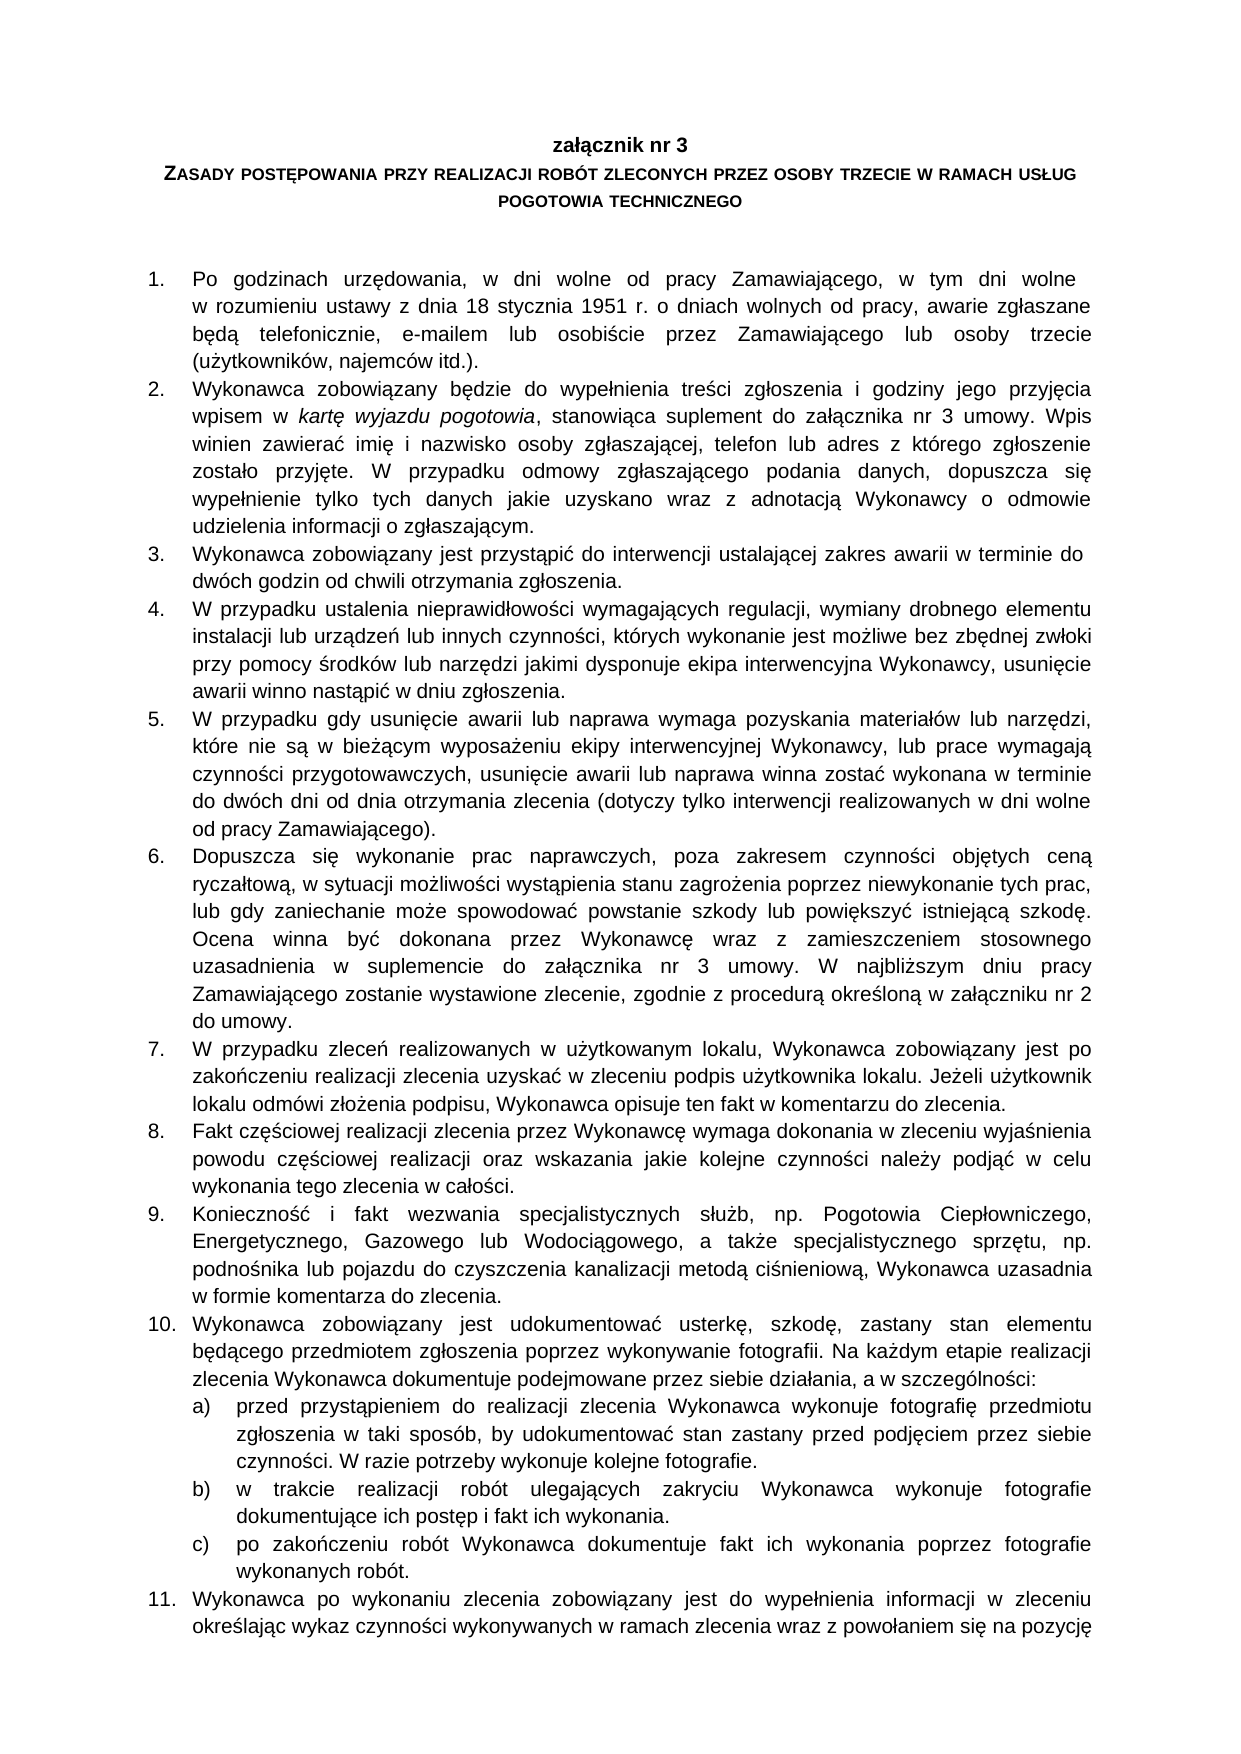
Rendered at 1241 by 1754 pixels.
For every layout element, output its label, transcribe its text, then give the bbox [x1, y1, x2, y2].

list Dopuszcza się wykonanie prac naprawczych, poza zakresem czynności objętych ceną ryczałtową, w sytuacji możliwości wystąpienia stanu zagrożenia poprzez niewykonanie tych prac, lub gdy zaniechanie może spowodować powstanie szkody lub powiększyć istniejącą szkodę. Ocena winna być dokonana przez Wykonawcę wraz z zamieszczeniem stosownego uzasadnienia w suplemencie do załącznika nr 3 umowy. W najbliższym dniu pracy Zamawiającego zostanie wystawione zlecenie, zgodnie z procedurą określoną w załączniku nr 2 do umowy. [148, 844, 1093, 1033]
list Wykonawca zobowiązany jest przystąpić do interwencji ustalającej zakres awarii w terminie do dwóch godzin od chwili otrzymania zgłoszenia. [148, 542, 1093, 593]
list Konieczność i fakt wezwania specjalistycznych służb, np. Pogotowia Ciepłowniczego, Energetycznego, Gazowego lub Wodociągowego, a także specjalistycznego sprzętu, np. podnośnika lub pojazdu do czyszczenia kanalizacji metodą ciśnieniową, Wykonawca uzasadnia w formie komentarza do zlecenia. [148, 1202, 1093, 1308]
list Fakt częściowej realizacji zlecenia przez Wykonawcę wymaga dokonania w zleceniu wyjaśnienia powodu częściowej realizacji oraz wskazania jakie kolejne czynności należy podjąć w celu wykonania tego zlecenia w całości. [148, 1119, 1093, 1198]
list Zasady postępowania przy realizacji robót zleconych przez osoby trzecie w ramach usług pogotowia technicznego [148, 160, 1093, 212]
list Wykonawca zobowiązany będzie do wypełnienia treści zgłoszenia i godziny jego przyjęcia wpisem w kartę wyjazdu pogotowia, stanowiąca suplement do załącznika nr 3 umowy. Wpis winien zawierać imię i nazwisko osoby zgłaszającej, telefon lub adres z którego zgłoszenie zostało przyjęte. W przypadku odmowy zgłaszającego podania danych, dopuszcza się wypełnienie tylko tych danych jakie uzyskano wraz z adnotacją Wykonawcy o odmowie udzielenia informacji o zgłaszającym. [148, 377, 1093, 538]
list Wykonawca zobowiązany jest udokumentować usterkę, szkodę, zastany stan elementu będącego przedmiotem zgłoszenia poprzez wykonywanie fotografii. Na każdym etapie realizacji zlecenia Wykonawca dokumentuje podejmowane przez siebie działania, a w szczególności: [148, 1312, 1093, 1391]
list załącznik nr 3 [148, 133, 1093, 157]
list W przypadku ustalenia nieprawidłowości wymagających regulacji, wymiany drobnego elementu instalacji lub urządzeń lub innych czynności, których wykonanie jest możliwe bez zbędnej zwłoki przy pomocy środków lub narzędzi jakimi dysponuje ekipa interwencyjna Wykonawcy, usunięcie awarii winno nastąpić w dniu zgłoszenia. [148, 597, 1093, 703]
list przed przystąpieniem do realizacji zlecenia Wykonawca wykonuje fotografię przedmiotu zgłoszenia w taki sposób, by udokumentować stan zastany przed podjęciem przez siebie czynności. W razie potrzeby wykonuje kolejne fotografie. [192, 1394, 1093, 1473]
list w trakcie realizacji robót ulegających zakryciu Wykonawca wykonuje fotografie dokumentujące ich postęp i fakt ich wykonania. [192, 1477, 1093, 1528]
list po zakończeniu robót Wykonawca dokumentuje fakt ich wykonania poprzez fotografie wykonanych robót. [192, 1532, 1093, 1583]
list W przypadku zleceń realizowanych w użytkowanym lokalu, Wykonawca zobowiązany jest po zakończeniu realizacji zlecenia uzyskać w zleceniu podpis użytkownika lokalu. Jeżeli użytkownik lokalu odmówi złożenia podpisu, Wykonawca opisuje ten fakt w komentarzu do zlecenia. [148, 1037, 1093, 1116]
list Po godzinach urzędowania, w dni wolne od pracy Zamawiającego, w tym dni wolne w rozumieniu ustawy z dnia 18 stycznia 1951 r. o dniach wolnych od pracy, awarie zgłaszane będą telefonicznie, e-mailem lub osobiście przez Zamawiającego lub osoby trzecie (użytkowników, najemców itd.). [148, 267, 1093, 373]
list W przypadku gdy usunięcie awarii lub naprawa wymaga pozyskania materiałów lub narzędzi, które nie są w bieżącym wyposażeniu ekipy interwencyjnej Wykonawcy, lub prace wymagają czynności przygotowawczych, usunięcie awarii lub naprawa winna zostać wykonana w terminie do dwóch dni od dnia otrzymania zlecenia (dotyczy tylko interwencji realizowanych w dni wolne od pracy Zamawiającego). [148, 707, 1093, 841]
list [148, 1587, 1093, 1638]
